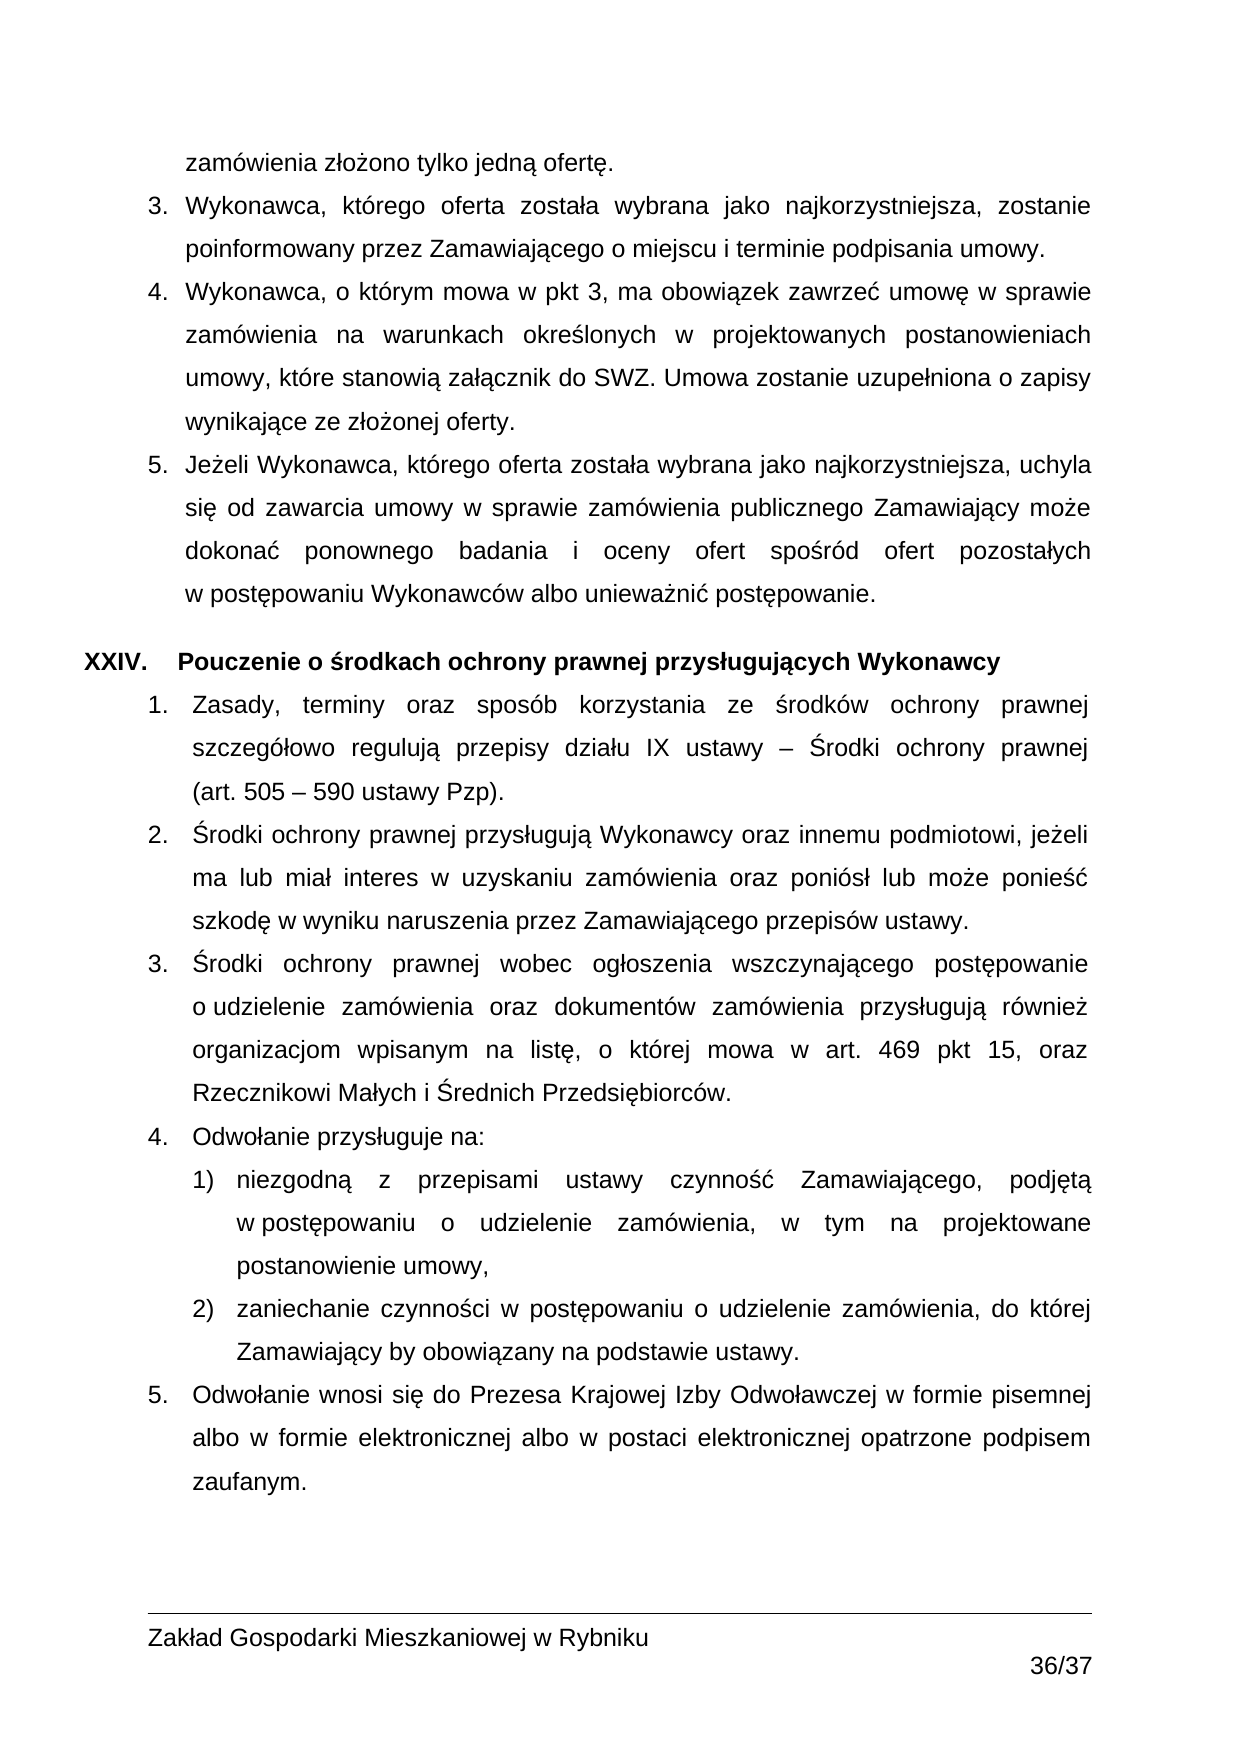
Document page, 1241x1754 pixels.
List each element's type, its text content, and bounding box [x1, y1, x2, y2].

list Środki ochrony prawnej wobec ogłoszenia wszczynającego postępowanie o udzielenie zamówienia oraz dokumentów zamówienia przysługują również organizacjom wpisanym na listę, o której mowa w art. 469 pkt 15, oraz Rzecznikowi Małych i Średnich Przedsiębiorców. [148, 949, 1089, 1107]
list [148, 148, 1092, 176]
subtitle Pouczenie o środkach ochrony prawnej przysługujących Wykonawcy [148, 647, 1092, 676]
list niezgodną z przepisami ustawy czynność Zamawiającego, podjętą w postępowaniu o udzielenie zamówienia, w tym na projektowane postanowienie umowy, [192, 1164, 1092, 1279]
list zaniechanie czynności w postępowaniu o udzielenie zamówienia, do której Zamawiający by obowiązany na podstawie ustawy. [192, 1294, 1092, 1366]
list Jeżeli Wykonawca, którego oferta została wybrana jako najkorzystniejsza, uchyla się od zawarcia umowy w sprawie zamówienia publicznego Zamawiający może dokonać ponownego badania i oceny ofert spośród ofert pozostałych w postępowaniu Wykonawców albo unieważnić postępowanie. [148, 449, 1092, 608]
list Odwołanie wnosi się do Prezesa Krajowej Izby Odwoławczej w formie pisemnej albo w formie elektronicznej albo w postaci elektronicznej opatrzone podpisem zaufanym. [148, 1380, 1092, 1495]
list Odwołanie przysługuje na: [148, 1121, 1089, 1150]
list Wykonawca, którego oferta została wybrana jako najkorzystniejsza, zostanie poinformowany przez Zamawiającego o miejscu i terminie podpisania umowy. [148, 191, 1092, 263]
list Środki ochrony prawnej przysługują Wykonawcy oraz innemu podmiotowi, jeżeli ma lub miał interes w uzyskaniu zamówienia oraz poniósł lub może ponieść szkodę w wyniku naruszenia przez Zamawiającego przepisów ustawy. [148, 819, 1089, 934]
list Wykonawca, o którym mowa w pkt 3, ma obowiązek zawrzeć umowę w sprawie zamówienia na warunkach określonych w projektowanych postanowieniach umowy, które stanowią załącznik do SWZ. Umowa zostanie uzupełniona o zapisy wynikające ze złożonej oferty. [148, 277, 1092, 435]
list Zasady, terminy oraz sposób korzystania ze środków ochrony prawnej szczegółowo regulują przepisy działu IX ustawy – Środki ochrony prawnej (art. 505 – 590 ustawy Pzp). [148, 690, 1089, 805]
